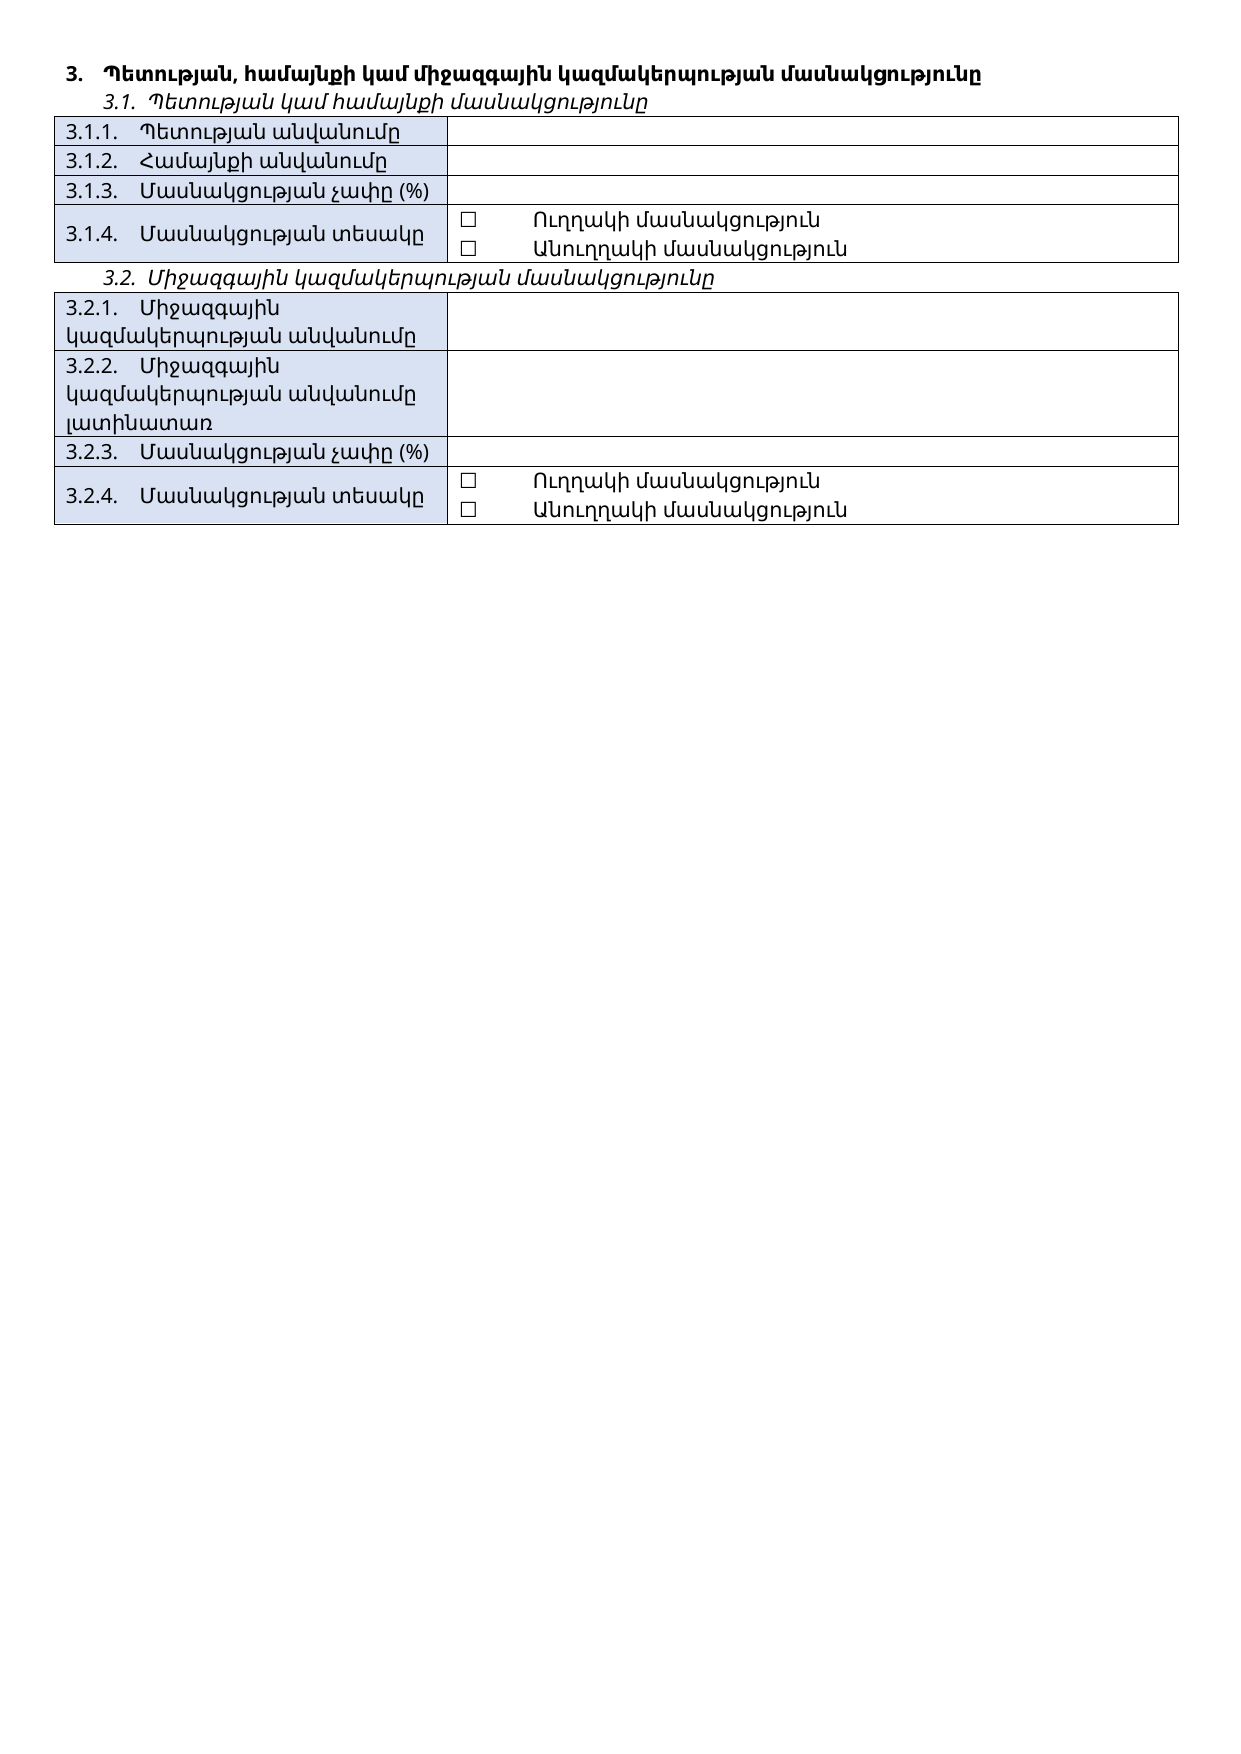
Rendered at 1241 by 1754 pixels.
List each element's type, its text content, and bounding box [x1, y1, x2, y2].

table_cell [448, 146, 1178, 175]
table_cell ☐ Ուղղակի մասնակցություն ☐ Անուղղակի մասնակցություն [448, 467, 1178, 523]
table_cell Մասնակցության չափը (%) [55, 437, 447, 466]
table_cell Մասնակցության տեսակը [55, 205, 447, 262]
table_header Պետության անվանումը [55, 117, 447, 145]
table_cell Համայնքի անվանումը [55, 146, 447, 175]
table_header Միջազգային կազմակերպության անվանումը [55, 293, 447, 350]
table_cell ☐ Ուղղակի մասնակցություն ☐ Անուղղակի մասնակցություն [448, 205, 1178, 262]
table_cell [448, 437, 1178, 466]
table_cell [448, 176, 1178, 204]
table_cell Միջազգային կազմակերպության անվանումը լատինատառ [55, 351, 447, 436]
list Միջազգային կազմակերպության մասնակցությունը [103, 263, 1172, 292]
table_cell Մասնակցության չափը (%) [55, 176, 447, 204]
table_header [448, 293, 1178, 350]
table_cell Մասնակցության տեսակը [55, 467, 447, 523]
list Պետության, համայնքի կամ միջազգային կազմակերպության մասնակցությունը [66, 59, 1172, 87]
table_cell [448, 351, 1178, 436]
table_header [448, 117, 1178, 145]
list Պետության կամ համայնքի մասնակցությունը [103, 87, 1172, 116]
